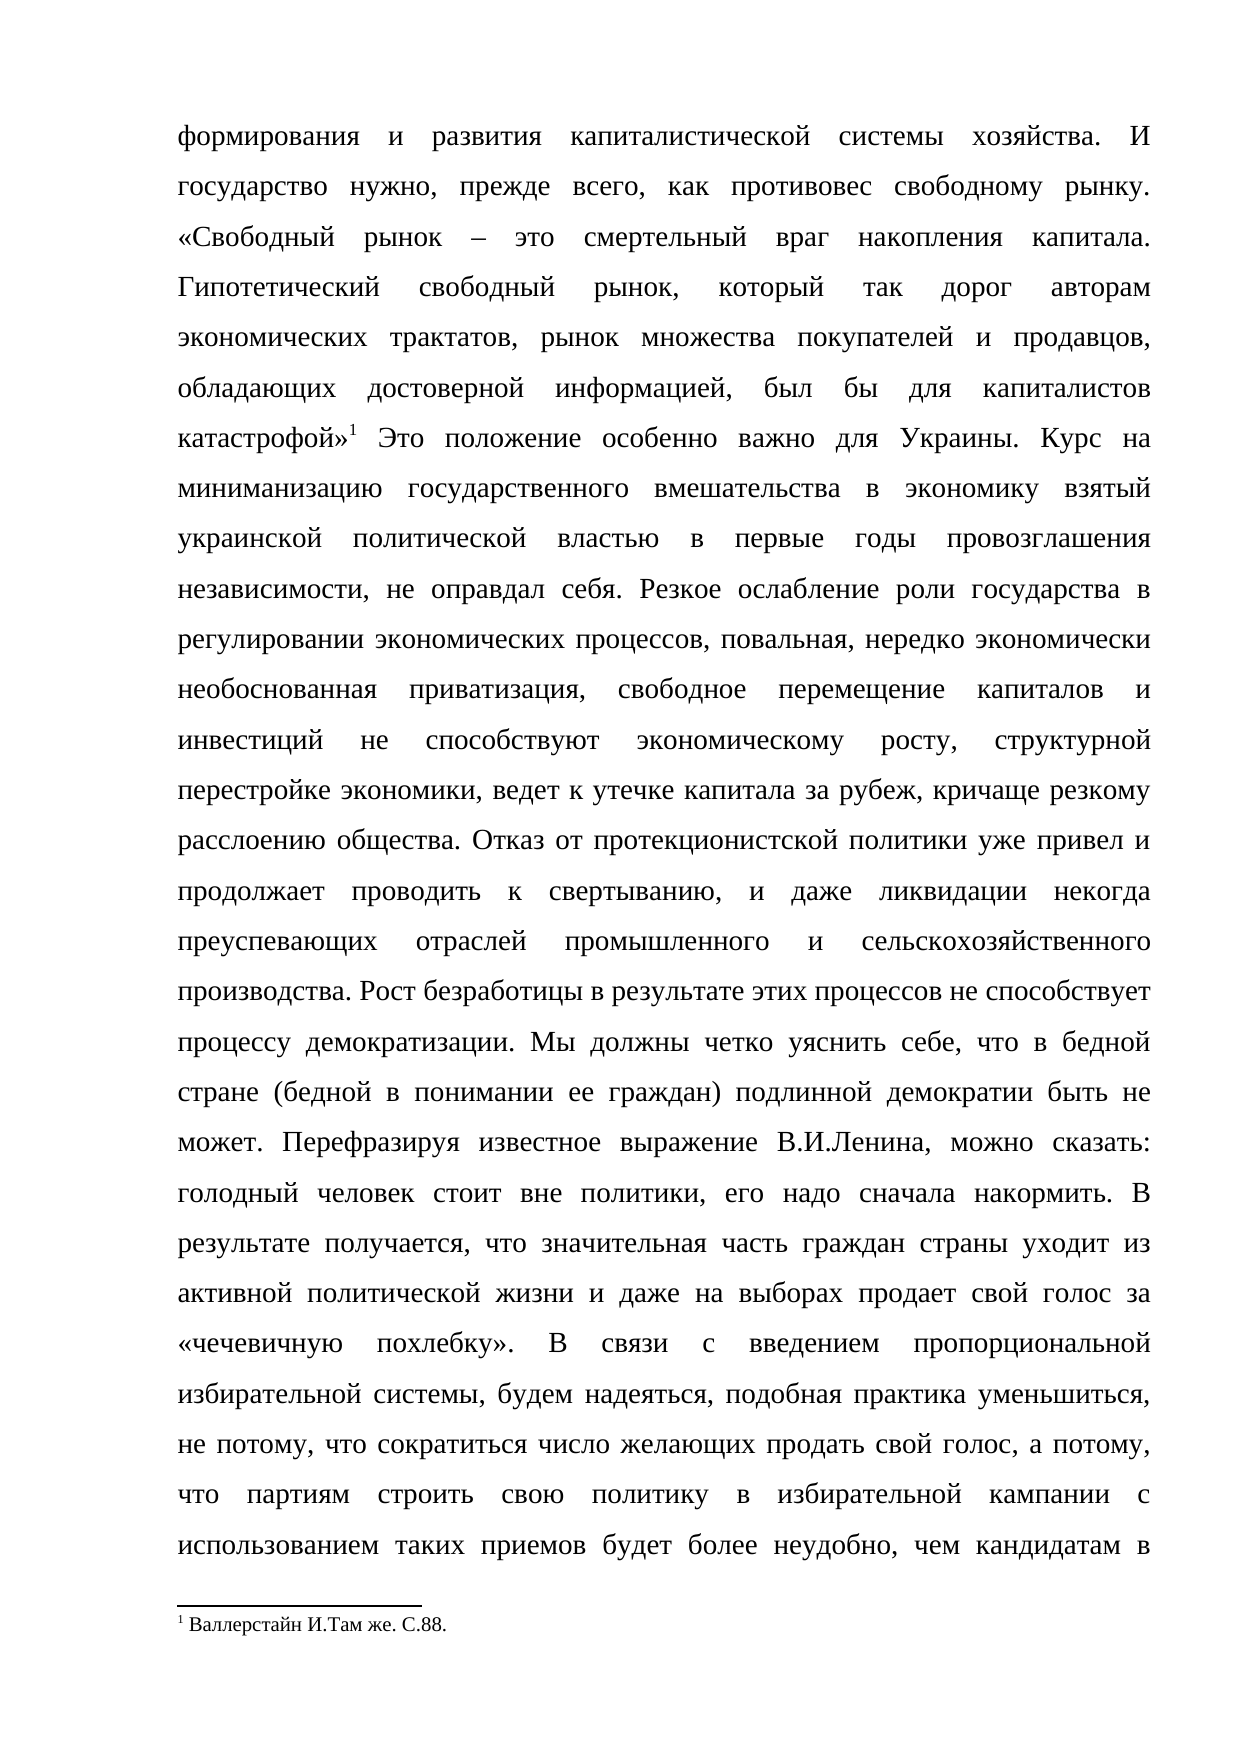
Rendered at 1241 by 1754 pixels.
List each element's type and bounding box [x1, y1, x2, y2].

text [177, 118, 1152, 1560]
